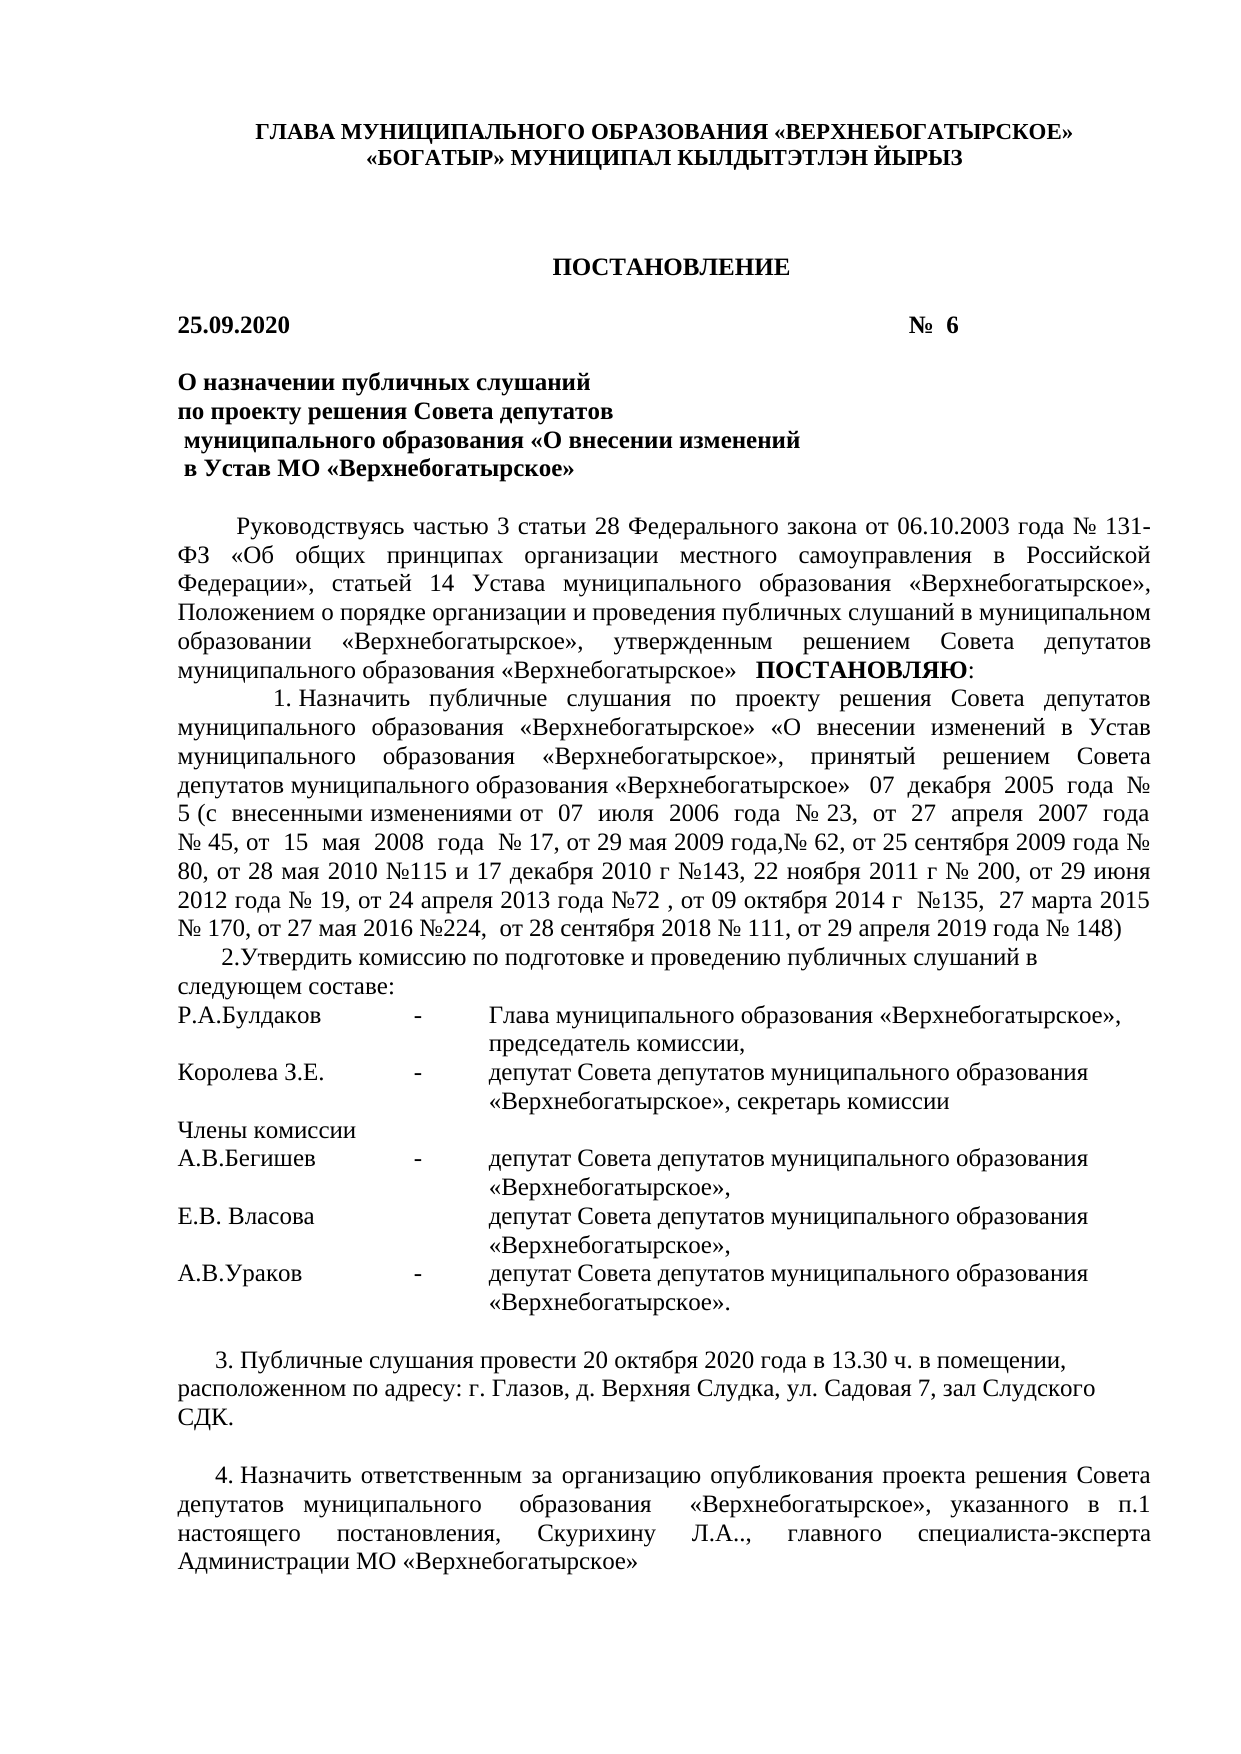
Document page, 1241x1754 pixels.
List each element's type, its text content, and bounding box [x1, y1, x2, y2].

text О назначении публичных слушаний [177, 367, 1152, 396]
table_header Р.А.Булдаков [166, 1000, 402, 1057]
list ГЛАВА МУНИЦИПАЛЬНОГО ОБРАЗОВАНИЯ «ВЕРХНЕБОГАТЫРСКОЕ» [177, 118, 1152, 144]
text ПОСТАНОВЛЕНИЕ [177, 252, 1152, 281]
table_cell Королева З.Е. [166, 1057, 402, 1115]
text 2.Утвердить комиссию по подготовке и проведению публичных слушаний в следующем составе: [177, 942, 1152, 1000]
text по проекту решения Совета депутатов [177, 396, 1152, 425]
table_cell депутат Совета депутатов муниципального образования «Верхнебогатырское». [477, 1259, 1163, 1345]
table_header - [402, 1000, 477, 1057]
list «БОГАТЫР» МУНИЦИПАЛ КЫЛДЫТЭТЛЭН ЙЫРЫЗ [177, 144, 1152, 171]
table_cell А.В.Бегишев Е.В. Власова [166, 1144, 402, 1258]
table_cell А.В.Ураков [166, 1259, 402, 1345]
text муниципального образования «О внесении изменений [177, 425, 1152, 453]
table_cell - [402, 1057, 477, 1115]
text 4.​ Назначить ответственным за организацию опубликования проекта решения Совета депутатов муниципального образования «Верхнебогатырское», указанного в п.1 настоящего постановления, Скурихину Л.А.., главного специалиста-эксперта Администрации МО «Верхнебогатырское» [177, 1460, 1152, 1575]
table_cell - [402, 1259, 477, 1345]
text 3.​ Публичные слушания провести 20 октября 2020 года в 13.30 ч. в помещении, расположенном по адресу: г. Глазов, д. Верхняя Слудка, ул. Садовая 7, зал Слудского СДК. [177, 1345, 1152, 1431]
text в Устав МО «Верхнебогатырское» [177, 453, 1152, 482]
text 25.09.2020 № 6 [177, 310, 1152, 338]
table_cell Члены комиссии [166, 1115, 1163, 1143]
table_header Глава муниципального образования «Верхнебогатырское», председатель комиссии, [477, 1000, 1163, 1057]
table_cell депутат Совета депутатов муниципального образования «Верхнебогатырское», депутат Совета депутатов муниципального образования «Верхнебогатырское», [477, 1144, 1163, 1258]
table_cell депутат Совета депутатов муниципального образования «Верхнебогатырское», секретарь комиссии [477, 1057, 1163, 1115]
text Руководствуясь частью 3 статьи 28 Федерального закона от 06.10.2003 года № 131-ФЗ «Об общих принципах организации местного самоуправления в Российской Федерации», статьей 14 Устава муниципального образования «Верхнебогатырское», Положением о порядке организации и проведения публичных слушаний в муниципальном образовании «Верхнебогатырское», утвержденным решением Совета депутатов муниципального образования «Верхнебогатырское» ПОСТАНОВЛЯЮ: [177, 511, 1152, 683]
text 1.​ Назначить публичные слушания по проекту решения Совета депутатов муниципального образования «Верхнебогатырское» «О внесении изменений в Устав муниципального образования «Верхнебогатырское», принятый решением Совета депутатов муниципального образования «Верхнебогатырское» 07 декабря 2005 года № 5 (с внесенными изменениями от 07 июля 2006 года № 23, от 27 апреля 2007 года № 45, от 15 мая 2008 года № 17, от 29 мая 2009 года,№ 62, от 25 сентября 2009 года № 80, от 28 мая 2010 №115 и 17 декабря 2010 г №143, 22 ноября 2011 г № 200, от 29 июня 2012 года № 19, от 24 апреля 2013 года №72 , от 09 октября 2014 г №135, 27 марта 2015 № 170, от 27 мая 2016 №224, от 28 сентября 2018 № 111, от 29 апреля 2019 года № 148) [177, 683, 1152, 942]
table_cell - [402, 1144, 477, 1258]
